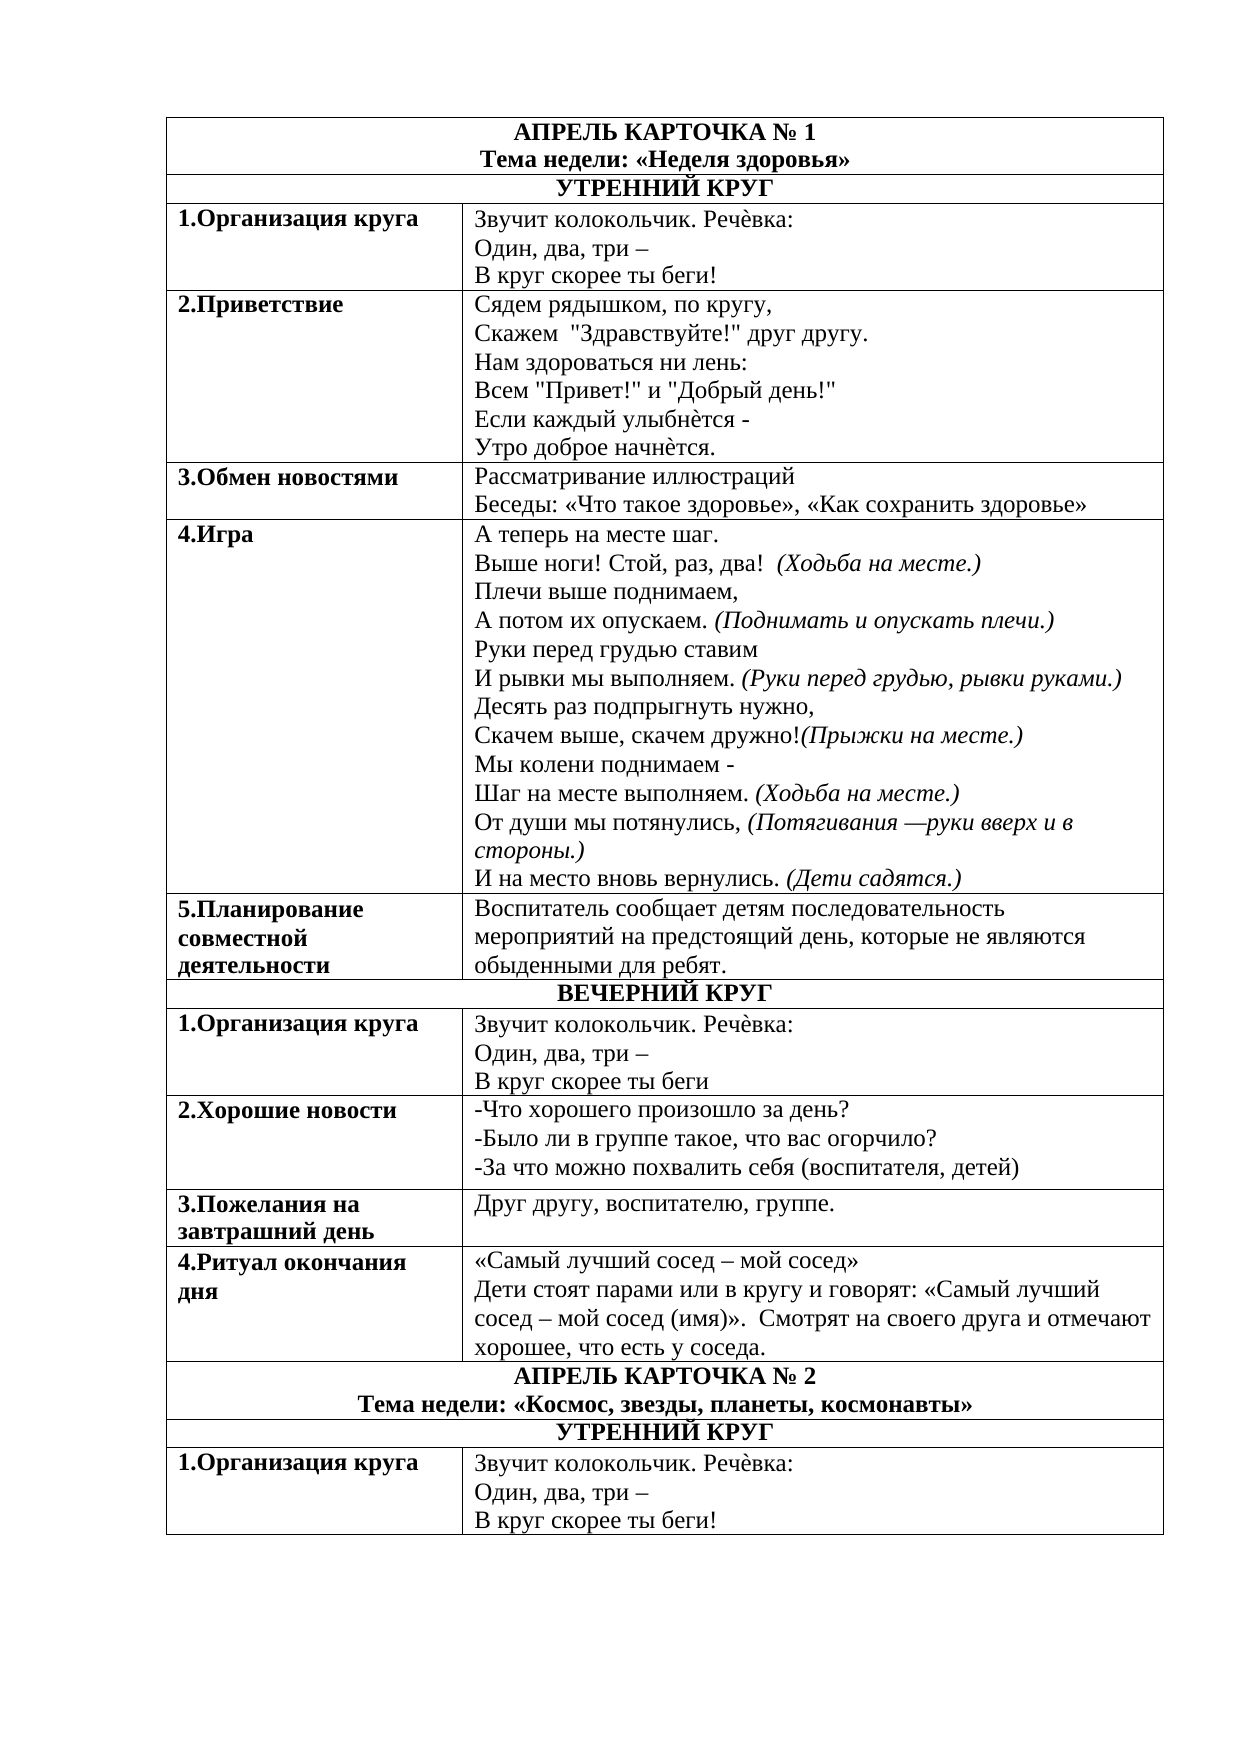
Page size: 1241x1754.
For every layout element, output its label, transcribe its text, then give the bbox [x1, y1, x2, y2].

table_cell Звучит колокольчик. Речѐвка: Один, два, три – В круг скорее ты беги! [463, 204, 1163, 289]
table_cell Звучит колокольчик. Речѐвка: Один, два, три – В круг скорее ты беги [463, 1009, 1163, 1095]
table_cell 5.Планирование совместной деятельности [167, 894, 462, 979]
table_cell 2.Приветствие [167, 291, 462, 462]
table_cell 2.Хорошие новости [167, 1096, 462, 1189]
table_cell Сядем рядышком, по кругу, Скажем "Здравствуйте!" друг другу. Нам здороваться ни лень: Всем "Привет!" и "Добрый день!" Если каждый улыбнѐтся - Утро доброе начнѐтся. [463, 291, 1163, 462]
table_cell УТРЕННИЙ КРУГ [167, 175, 1163, 203]
table_cell Воспитатель сообщает детям последовательность мероприятий на предстоящий день, которые не являются обыденными для ребят. [463, 894, 1163, 979]
table_cell -Что хорошего произошло за день? -Было ли в группе такое, что вас огорчило? -За что можно похвалить себя (воспитателя, детей) [463, 1096, 1163, 1189]
table_cell Звучит колокольчик. Речѐвка: Один, два, три – В круг скорее ты беги! [463, 1448, 1163, 1534]
table_cell 1.Организация круга [167, 204, 462, 289]
table_cell 1.Организация круга [167, 1009, 462, 1095]
table_cell АПРЕЛЬ КАРТОЧКА № 2 Тема недели: «Космос, звезды, планеты, космонавты» [167, 1362, 1163, 1418]
table_cell Рассматривание иллюстраций Беседы: «Что такое здоровье», «Как сохранить здоровье» [463, 463, 1163, 519]
table_cell 3.Обмен новостями [167, 463, 462, 519]
table_cell ВЕЧЕРНИЙ КРУГ [167, 980, 1163, 1008]
table_cell «Самый лучший сосед – мой сосед» Дети стоят парами или в кругу и говорят: «Самый лучший сосед – мой сосед (имя)». Смотрят на своего друга и отмечают хорошее, что есть у соседа. [463, 1247, 1163, 1361]
table_cell УТРЕННИЙ КРУГ [167, 1420, 1163, 1447]
table_cell 4.Ритуал окончания дня [167, 1247, 462, 1361]
table_cell 4.Игра [167, 520, 462, 893]
table_cell 1.Организация круга [167, 1448, 462, 1534]
table_cell 3.Пожелания на завтрашний день [167, 1190, 462, 1246]
table_cell Друг другу, воспитателю, группе. [463, 1190, 1163, 1246]
table_header АПРЕЛЬ КАРТОЧКА № 1 Тема недели: «Неделя здоровья» [167, 118, 1163, 174]
table_cell А теперь на месте шаг. Выше ноги! Стой, раз, два! (Ходьба на месте.) Плечи выше поднимаем, А потом их опускаем. (Поднимать и опускать плечи.) Руки перед грудью ставим И рывки мы выполняем. (Руки перед грудью, рывки руками.) Десять раз подпрыгнуть нужно, Скачем выше, скачем дружно!(Прыжки на месте.) Мы колени поднимаем - Шаг на месте выполняем. (Ходьба на месте.) От души мы потянулись, (Потягивания —руки вверх и в стороны.) И на место вновь вернулись. (Дети садятся.) [463, 520, 1163, 893]
